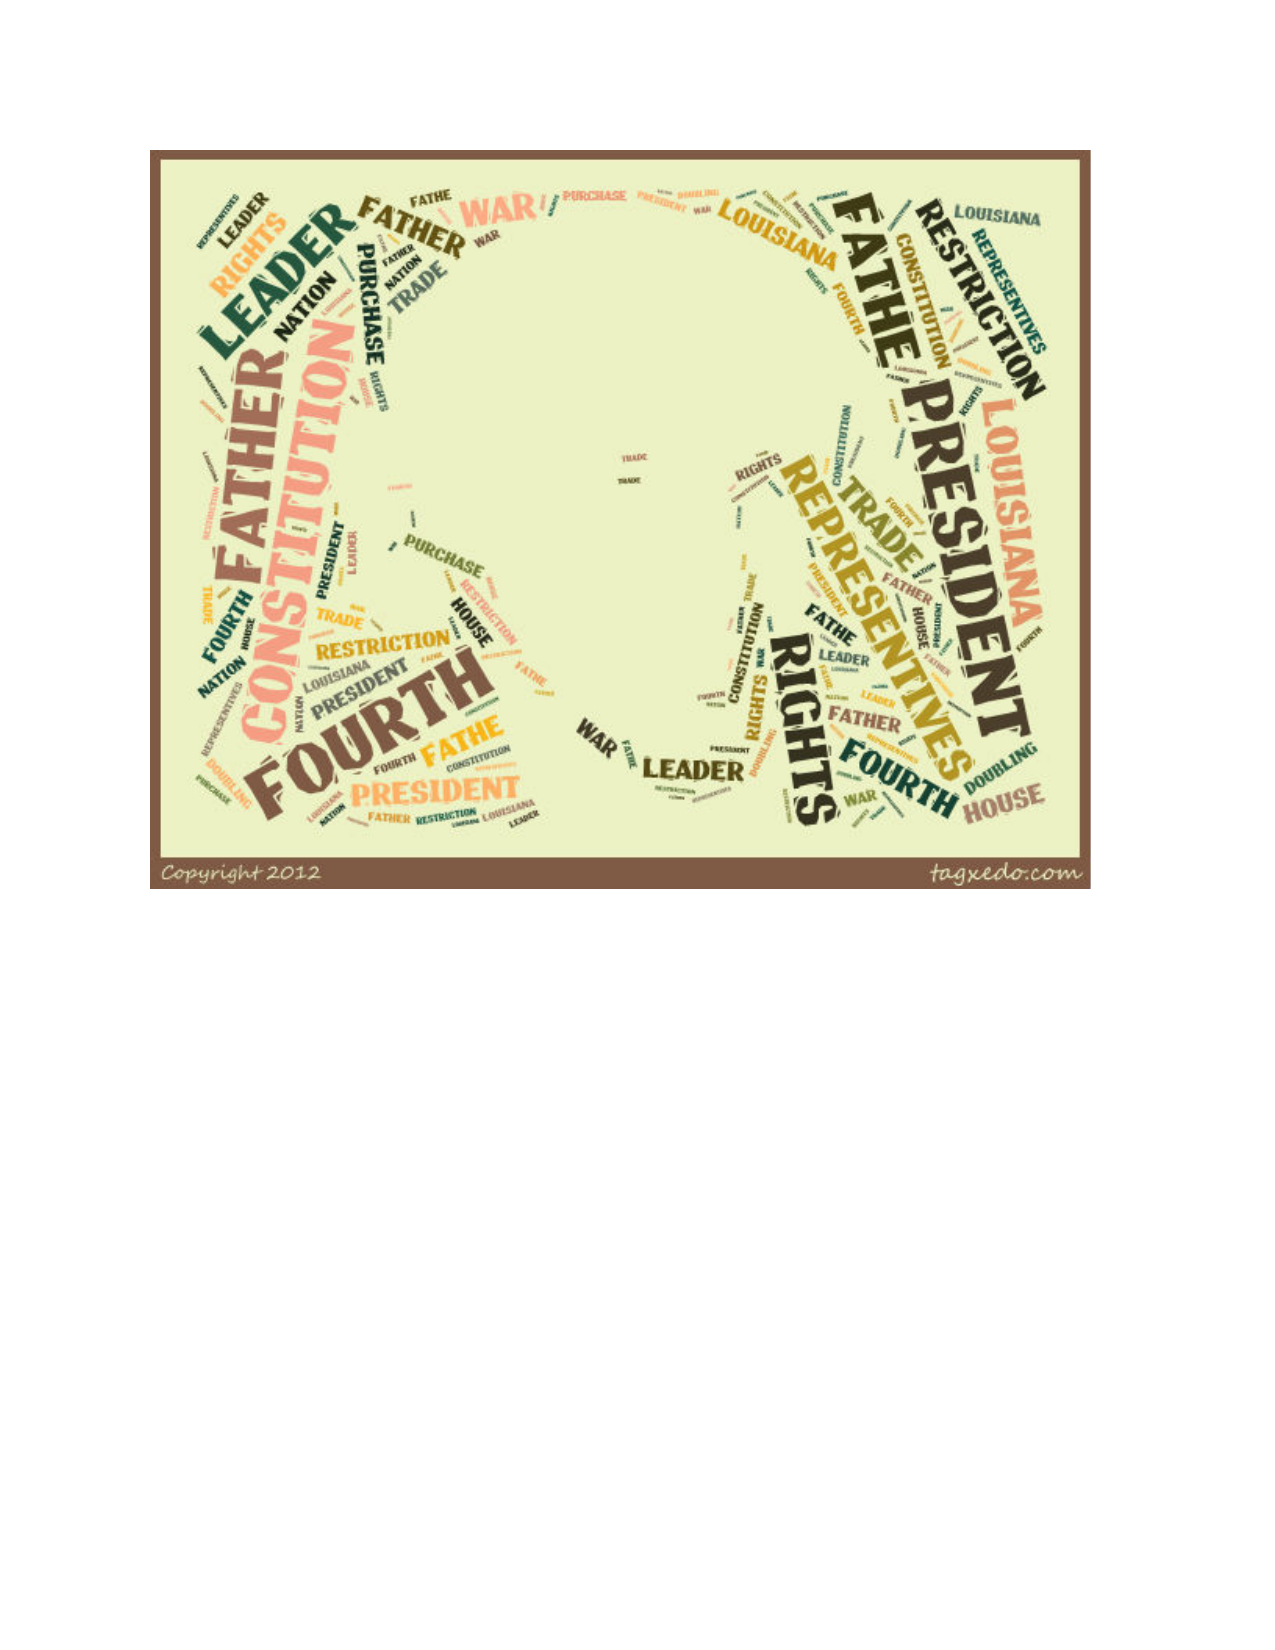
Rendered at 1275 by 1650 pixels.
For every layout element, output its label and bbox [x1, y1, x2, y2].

picture [150, 150, 1091, 889]
